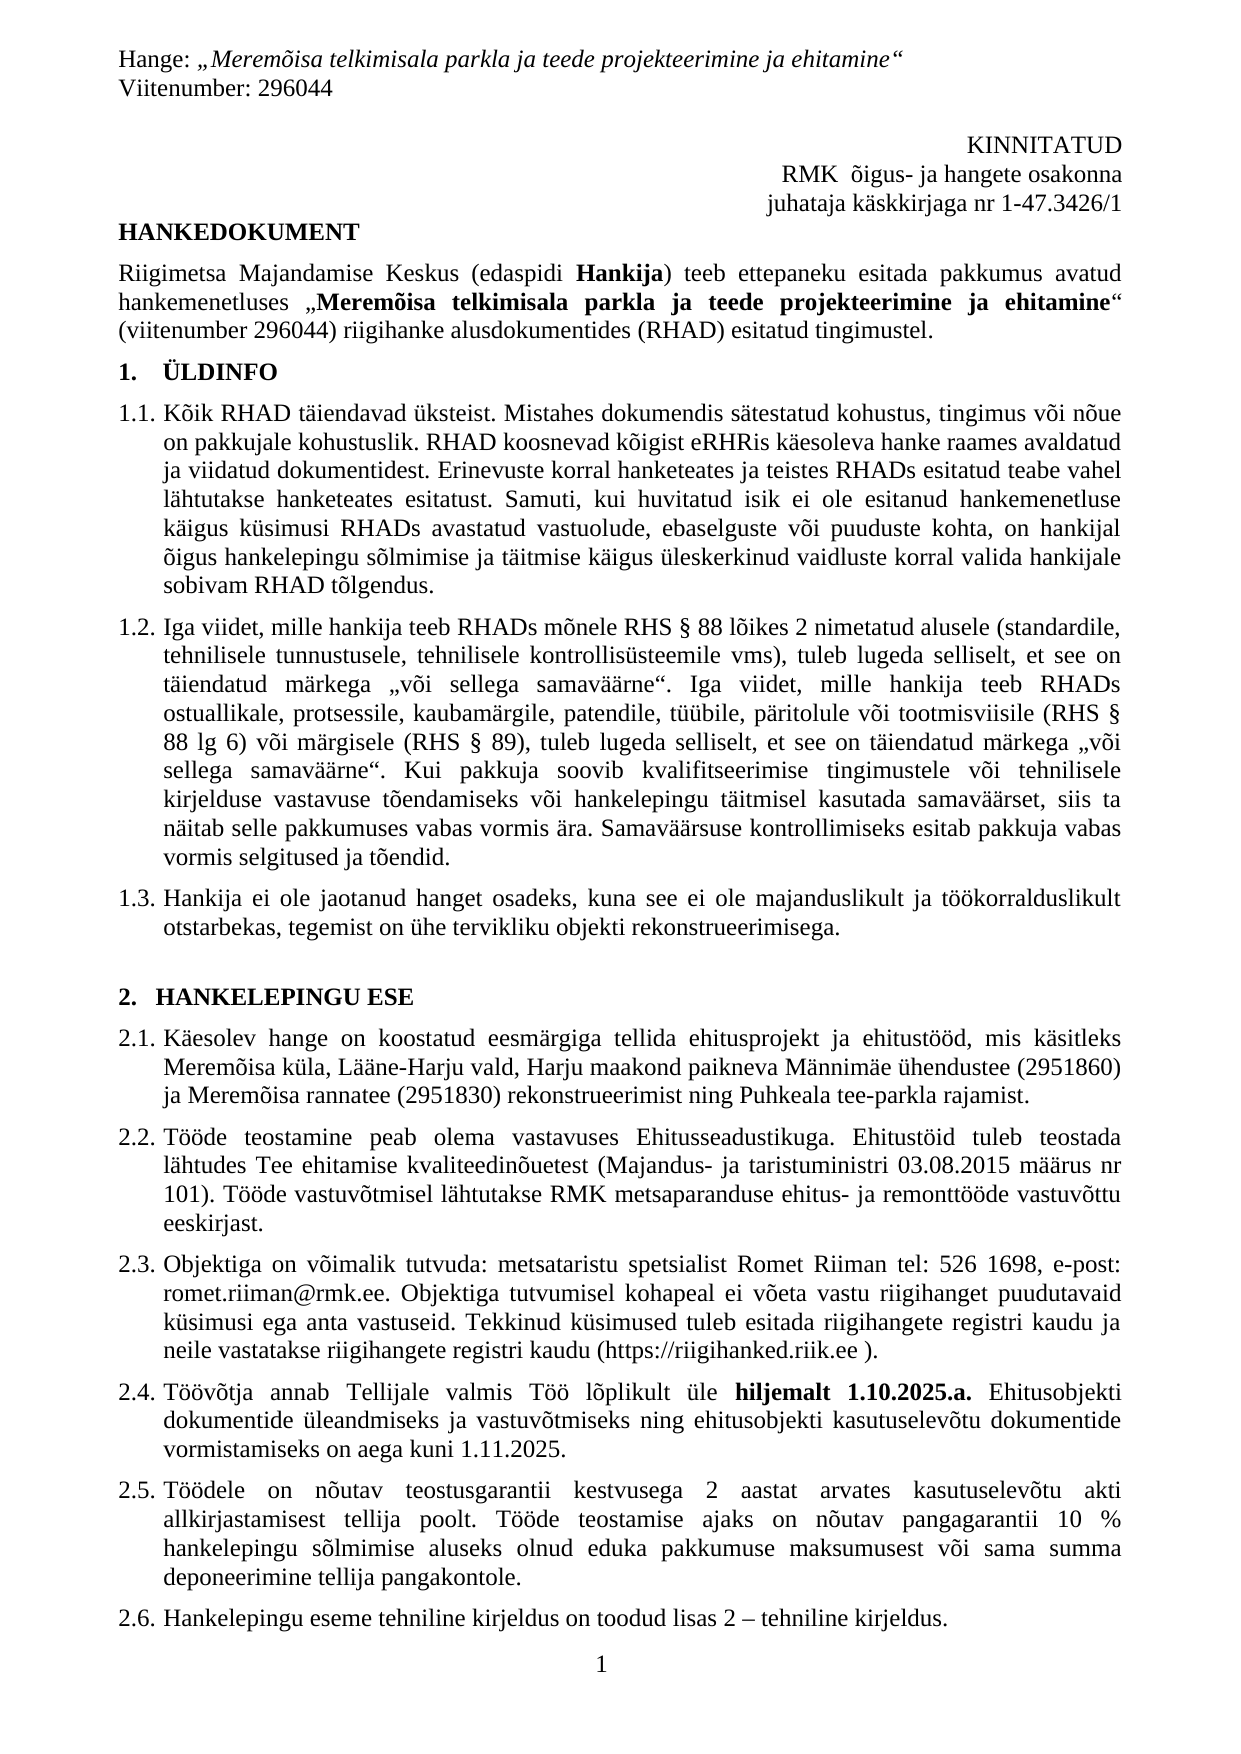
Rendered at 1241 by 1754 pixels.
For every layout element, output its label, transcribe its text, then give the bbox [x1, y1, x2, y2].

text Töödele on nõutav teostusgarantii kestvusega 2 aastat arvates kasutuselevõtu akti allkirjastamisest tellija poolt. Tööde teostamise ajaks on nõutav pangagarantii 10 % hankelepingu sõlmimise aluseks olnud eduka pakkumuse maksumusest või sama summa deponeerimine tellija pangakontole. [118, 1476, 1122, 1591]
text Käesolev hange on koostatud eesmärgiga tellida ehitusprojekt ja ehitustööd, mis käsitleks Meremõisa küla, Lääne-Harju vald, Harju maakond paikneva Männimäe ühendustee (2951860) ja Meremõisa rannatee (2951830) rekonstrueerimist ning Puhkeala tee-parkla rajamist. [118, 1023, 1122, 1109]
text Objektiga on võimalik tutvuda: metsataristu spetsialist Romet Riiman tel: 526 1698, e-post: romet.riiman@rmk.ee. Objektiga tutvumisel kohapeal ei võeta vastu riigihanget puudutavaid küsimusi ega anta vastuseid. Tekkinud küsimused tuleb esitada riigihangete registri kaudu ja neile vastatakse riigihangete registri kaudu (https://riigihanked.riik.ee ). [118, 1249, 1122, 1364]
text Hankelepingu eseme tehniline kirjeldus on toodud lisas 2 – tehniline kirjeldus. [118, 1603, 1122, 1632]
text Töövõtja annab Tellijale valmis Töö lõplikult üle hiljemalt 1.10.2025.a. Ehitusobjekti dokumentide üleandmiseks ja vastuvõtmiseks ning ehitusobjekti kasutuselevõtu dokumentide vormistamiseks on aega kuni 1.11.2025. [118, 1377, 1122, 1463]
text Tööde teostamine peab olema vastavuses Ehitusseadustikuga. Ehitustöid tuleb teostada lähtudes Tee ehitamise kvaliteedinõuetest (Majandus- ja taristuministri 03.08.2015 määrus nr 101). Tööde vastuvõtmisel lähtutakse RMK metsaparanduse ehitus- ja remonttööde vastuvõttu eeskirjast. [118, 1122, 1122, 1237]
text juhataja käskkirjaga nr 1-47.3426/1 [118, 188, 1122, 217]
text Hankija ei ole jaotanud hanget osadeks, kuna see ei ole majanduslikult ja töökorralduslikult otstarbekas, tegemist on ühe tervikliku objekti rekonstrueerimisega. [118, 883, 1122, 941]
text Iga viidet, mille hankija teeb RHADs mõnele RHS § 88 lõikes 2 nimetatud alusele (standardile, tehnilisele tunnustusele, tehnilisele kontrollisüsteemile vms), tuleb lugeda selliselt, et see on täiendatud märkega „või sellega samaväärne“. Iga viidet, mille hankija teeb RHADs ostuallikale, protsessile, kaubamärgile, patendile, tüübile, päritolule või tootmisviisile (RHS § 88 lg 6) või märgisele (RHS § 89), tuleb lugeda selliselt, et see on täiendatud märkega „või sellega samaväärne“. Kui pakkuja soovib kvalifitseerimise tingimustele või tehnilisele kirjelduse vastavuse tõendamiseks või hankelepingu täitmisel kasutada samaväärset, siis ta näitab selle pakkumuses vabas vormis ära. Samaväärsuse kontrollimiseks esitab pakkuja vabas vormis selgitused ja tõendid. [118, 612, 1122, 871]
list ÜLDINFO [118, 357, 1122, 386]
text RMK õigus- ja hangete osakonna [118, 159, 1122, 188]
list HANKEDOKUMENT [118, 217, 1122, 246]
list Riigimetsa Majandamise Keskus (edaspidi Hankija) teeb ettepaneku esitada pakkumus avatud hankemenetluses „Meremõisa telkimisala parkla ja teede projekteerimine ja ehitamine“ (viitenumber 296044) riigihanke alusdokumentides (RHAD) esitatud tingimustel. [118, 258, 1122, 344]
text Kõik RHAD täiendavad üksteist. Mistahes dokumendis sätestatud kohustus, tingimus või nõue on pakkujale kohustuslik. RHAD koosnevad kõigist eRHRis käesoleva hanke raames avaldatud ja viidatud dokumentidest. Erinevuste korral hanketeates ja teistes RHADs esitatud teabe vahel lähtutakse hanketeates esitatust. Samuti, kui huvitatud isik ei ole esitanud hankemenetluse käigus küsimusi RHADs avastatud vastuolude, ebaselguste või puuduste kohta, on hankijal õigus hankelepingu sõlmimise ja täitmise käigus üleskerkinud vaidluste korral valida hankijale sobivam RHAD tõlgendus. [118, 398, 1122, 599]
list HANKELEPINGU ESE [118, 982, 1122, 1011]
text KINNITATUD [118, 131, 1122, 159]
